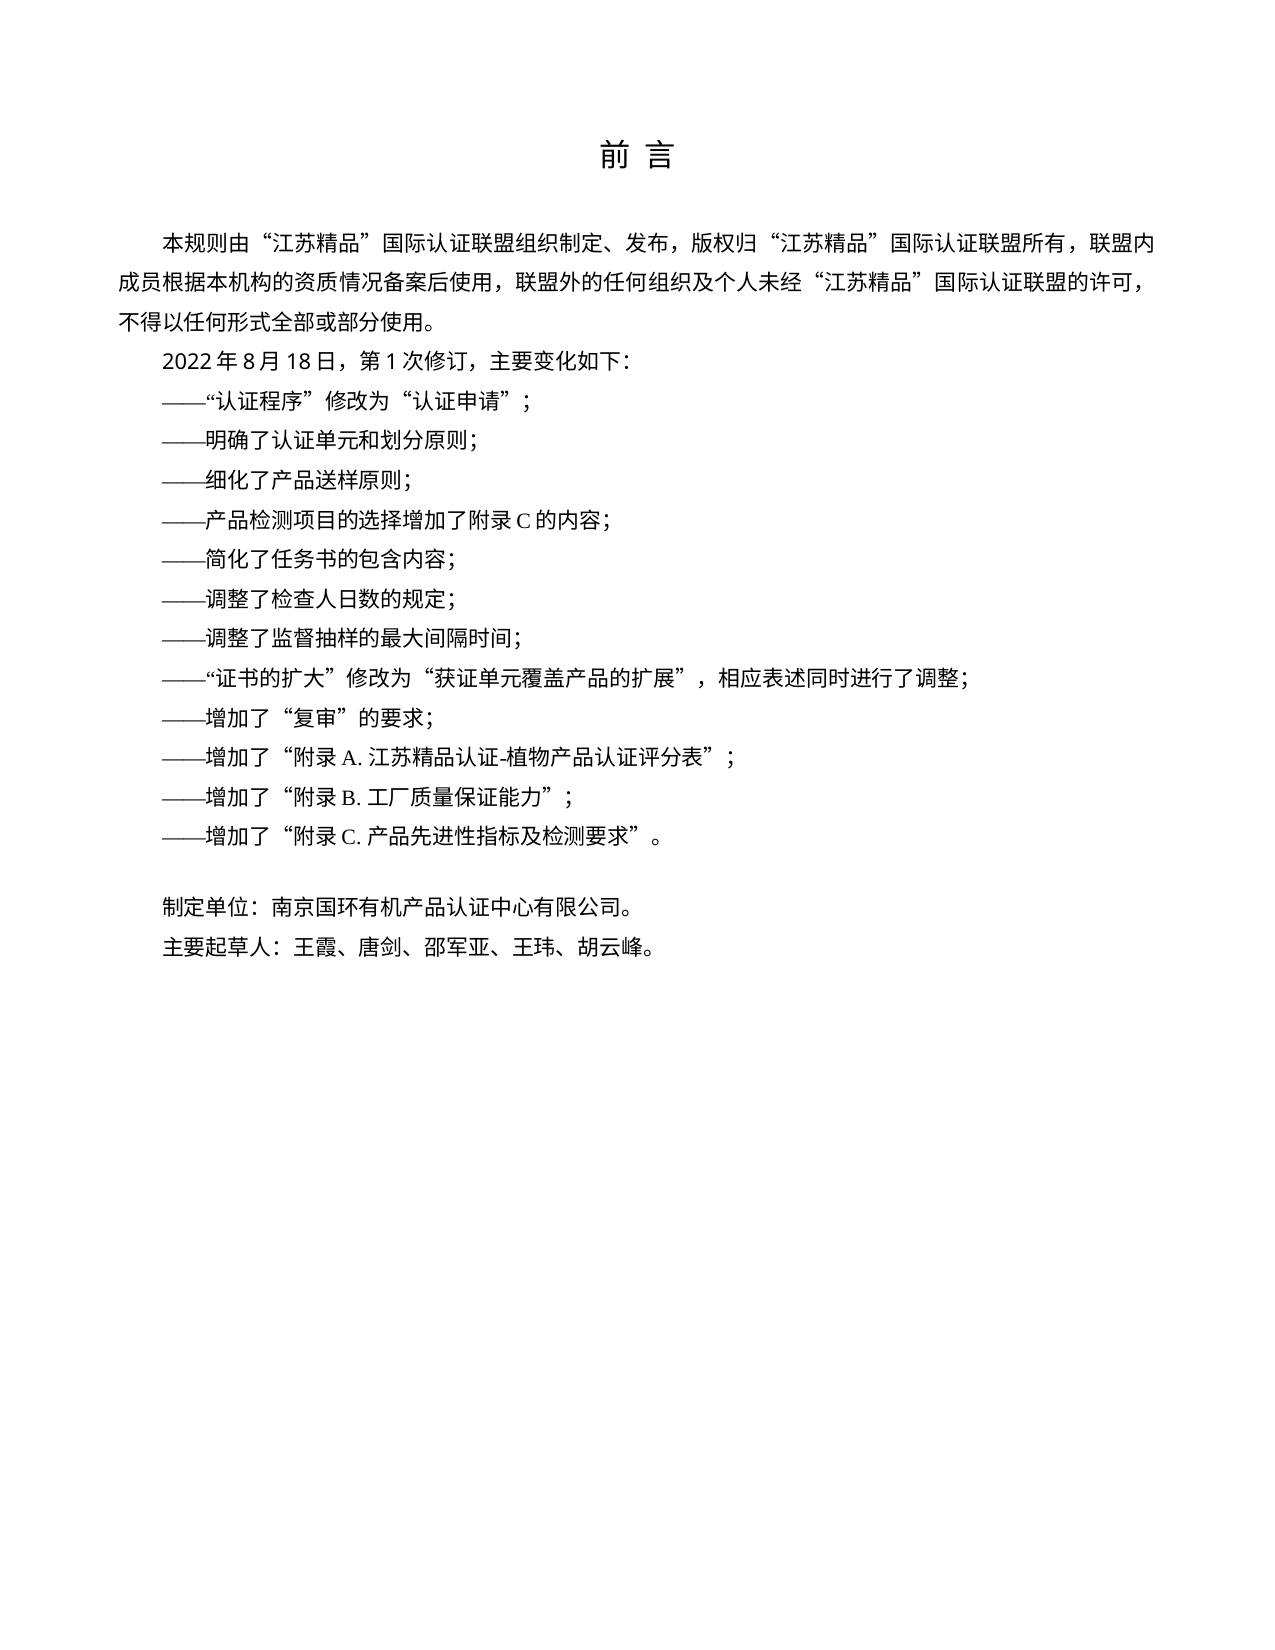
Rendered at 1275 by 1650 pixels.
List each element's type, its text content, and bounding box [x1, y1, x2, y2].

text ——增加了“复审”的要求； [118, 701, 1157, 732]
text ——细化了产品送样原则； [118, 463, 1157, 495]
text ——增加了“附录B. 工厂质量保证能力”； [118, 780, 1157, 811]
text ——调整了监督抽样的最大间隔时间； [118, 621, 1157, 653]
text ——增加了“附录A. 江苏精品认证-植物产品认证评分表”； [118, 740, 1157, 772]
text ——产品检测项目的选择增加了附录C的内容； [118, 503, 1157, 534]
text ——“认证程序”修改为“认证申请”； [118, 384, 1157, 416]
text 2022年8月18日，第1次修订，主要变化如下： [118, 344, 1157, 376]
text ——调整了检查人日数的规定； [118, 582, 1157, 613]
text 本规则由“江苏精品”国际认证联盟组织制定、发布，版权归“江苏精品”国际认证联盟所有，联盟内成员根据本机构的资质情况备案后使用，联盟外的任何组织及个人未经“江苏精品”国际认证联盟的许可，不得以任何形式全部或部分使用。 [118, 226, 1157, 336]
text ——“证书的扩大”修改为“获证单元覆盖产品的扩展”，相应表述同时进行了调整； [118, 661, 1157, 693]
text 前 言 [118, 131, 1157, 176]
text ——增加了“附录C. 产品先进性指标及检测要求”。 [118, 819, 1157, 851]
text ——简化了任务书的包含内容； [118, 542, 1157, 574]
text ——明确了认证单元和划分原则； [118, 423, 1157, 455]
text 制定单位：南京国环有机产品认证中心有限公司。 [118, 890, 1157, 922]
text 主要起草人：王霞、唐剑、邵军亚、王玮、胡云峰。 [118, 930, 1157, 962]
